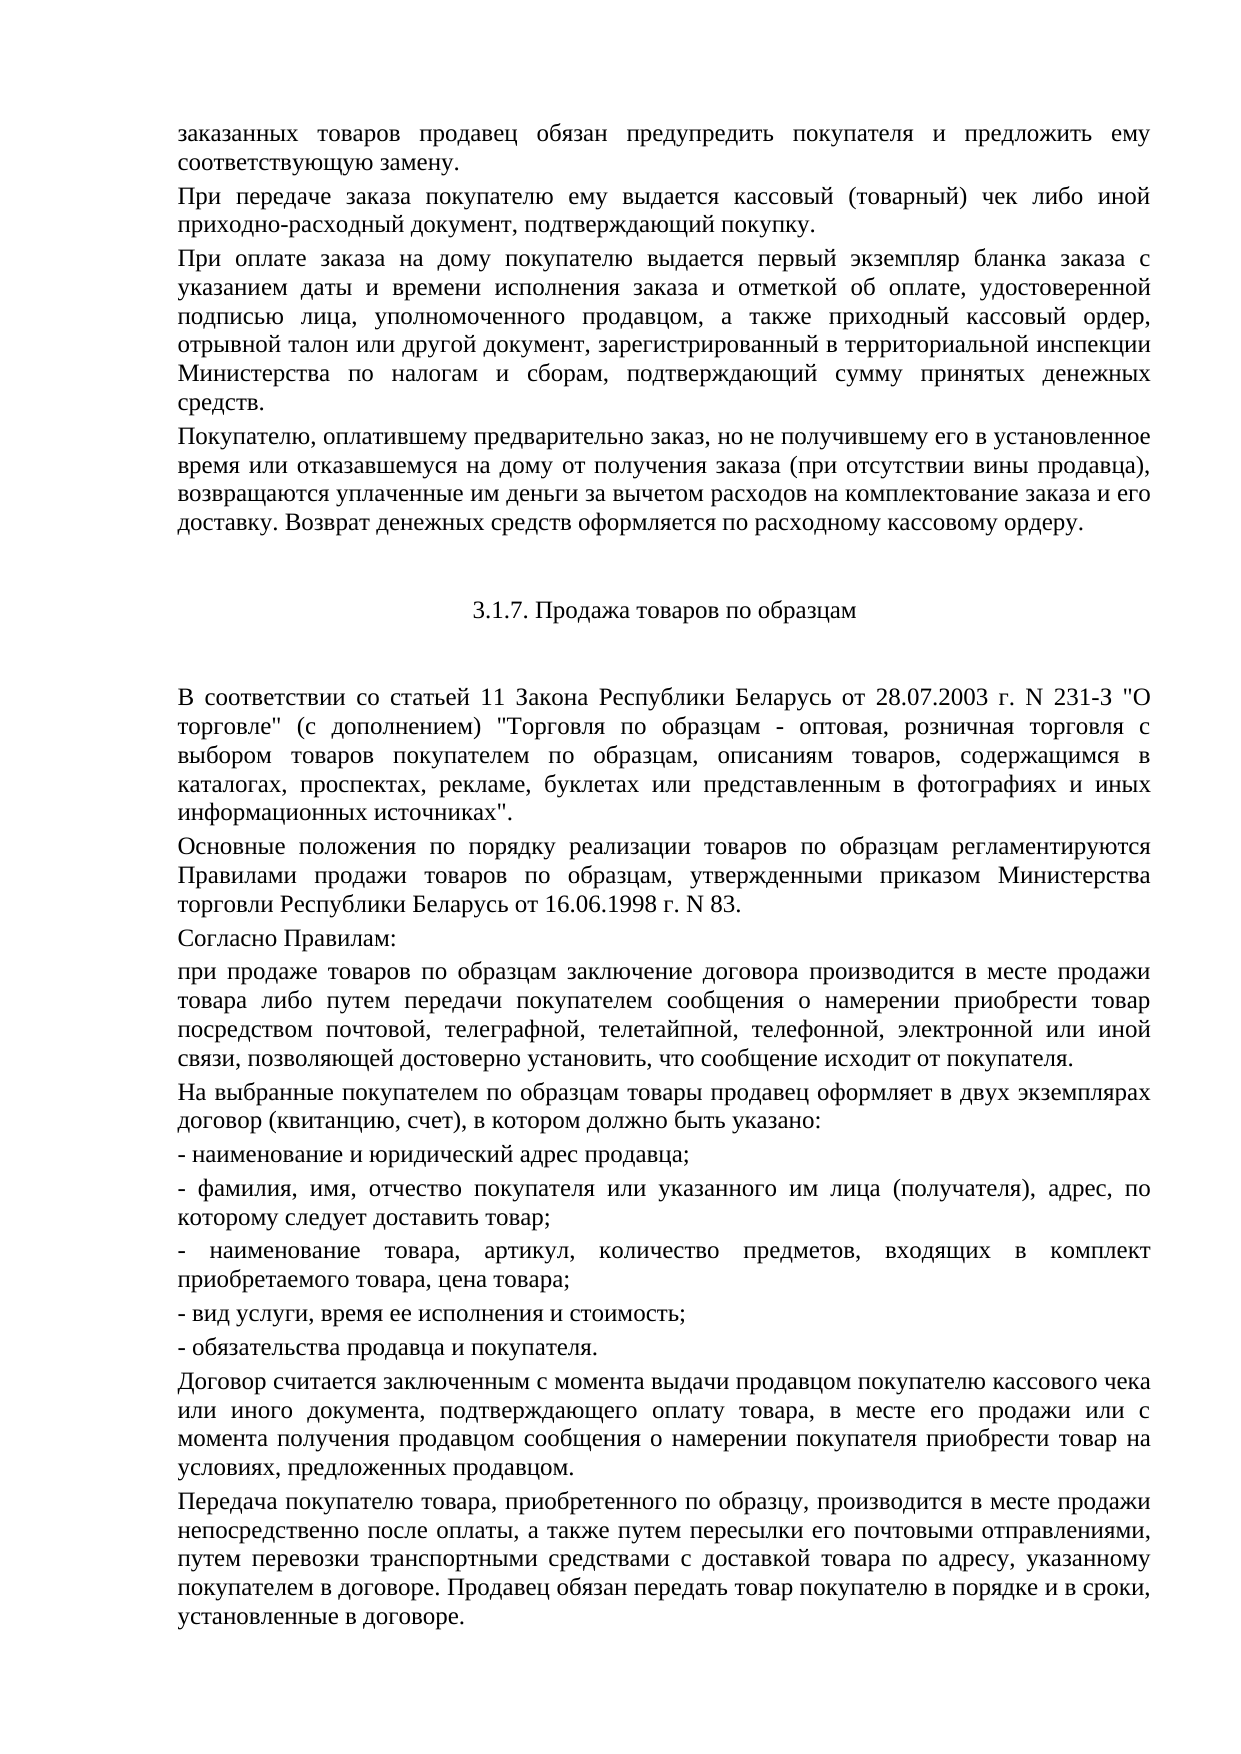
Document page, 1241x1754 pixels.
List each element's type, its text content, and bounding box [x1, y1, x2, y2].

text При передаче заказа покупателю ему выдается кассовый (товарный) чек либо иной приходно-расходный документ, подтверждающий покупку. [177, 181, 1152, 238]
text На выбранные покупателем по образцам товары продавец оформляет в двух экземплярах договор (квитанцию, счет), в котором должно быть указано: [177, 1077, 1152, 1134]
text Основные положения по порядку реализации товаров по образцам регламентируются Правилами продажи товаров по образцам, утвержденными приказом Министерства торговли Республики Беларусь от 16.06.1998 г. N 83. [177, 831, 1152, 917]
text Согласно Правилам: [177, 923, 1152, 951]
text Покупателю, оплатившему предварительно заказ, но не получившему его в установленное время или отказавшемуся на дому от получения заказа (при отсутствии вины продавца), возвращаются уплаченные им деньги за вычетом расходов на комплектование заказа и его доставку. Возврат денежных средств оформляется по расходному кассовому ордеру. [177, 421, 1152, 536]
text - фамилия, имя, отчество покупателя или указанного им лица (получателя), адрес, по которому следует доставить товар; [177, 1173, 1152, 1231]
text 3.1.7. Продажа товаров по образцам [177, 595, 1152, 623]
text при продаже товаров по образцам заключение договора производится в месте продажи товара либо путем передачи покупателем сообщения о намерении приобрести товар посредством почтовой, телеграфной, телетайпной, телефонной, электронной или иной связи, позволяющей достоверно установить, что сообщение исходит от покупателя. [177, 956, 1152, 1071]
text - вид услуги, время ее исполнения и стоимость; [177, 1298, 1152, 1327]
text - обязательства продавца и покупателя. [177, 1332, 1152, 1361]
text При оплате заказа на дому покупателю выдается первый экземпляр бланка заказа с указанием даты и времени исполнения заказа и отметкой об оплате, удостоверенной подписью лица, уполномоченного продавцом, а также приходный кассовый ордер, отрывной талон или другой документ, зарегистрированный в территориальной инспекции Министерства по налогам и сборам, подтверждающий сумму принятых денежных средств. [177, 243, 1152, 416]
text - наименование товара, артикул, количество предметов, входящих в комплект приобретаемого товара, цена товара; [177, 1236, 1152, 1293]
text В соответствии со статьей 11 Закона Республики Беларусь от 28.07.2003 г. N 231-З "О торговле" (с дополнением) "Торговля по образцам - оптовая, розничная торговля с выбором товаров покупателем по образцам, описаниям товаров, содержащимся в каталогах, проспектах, рекламе, буклетах или представленным в фотографиях и иных информационных источниках". [177, 682, 1152, 826]
text Передача покупателю товара, приобретенного по образцу, производится в месте продажи непосредственно после оплаты, а также путем пересылки его почтовыми отправлениями, путем перевозки транспортными средствами с доставкой товара по адресу, указанному покупателем в договоре. Продавец обязан передать товар покупателю в порядке и в сроки, установленные в договоре. [177, 1486, 1152, 1630]
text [177, 118, 1152, 176]
text Договор считается заключенным с момента выдачи продавцом покупателю кассового чека или иного документа, подтверждающего оплату товара, в месте его продажи или с момента получения продавцом сообщения о намерении покупателя приобрести товар на условиях, предложенных продавцом. [177, 1366, 1152, 1481]
text - наименование и юридический адрес продавца; [177, 1139, 1152, 1168]
